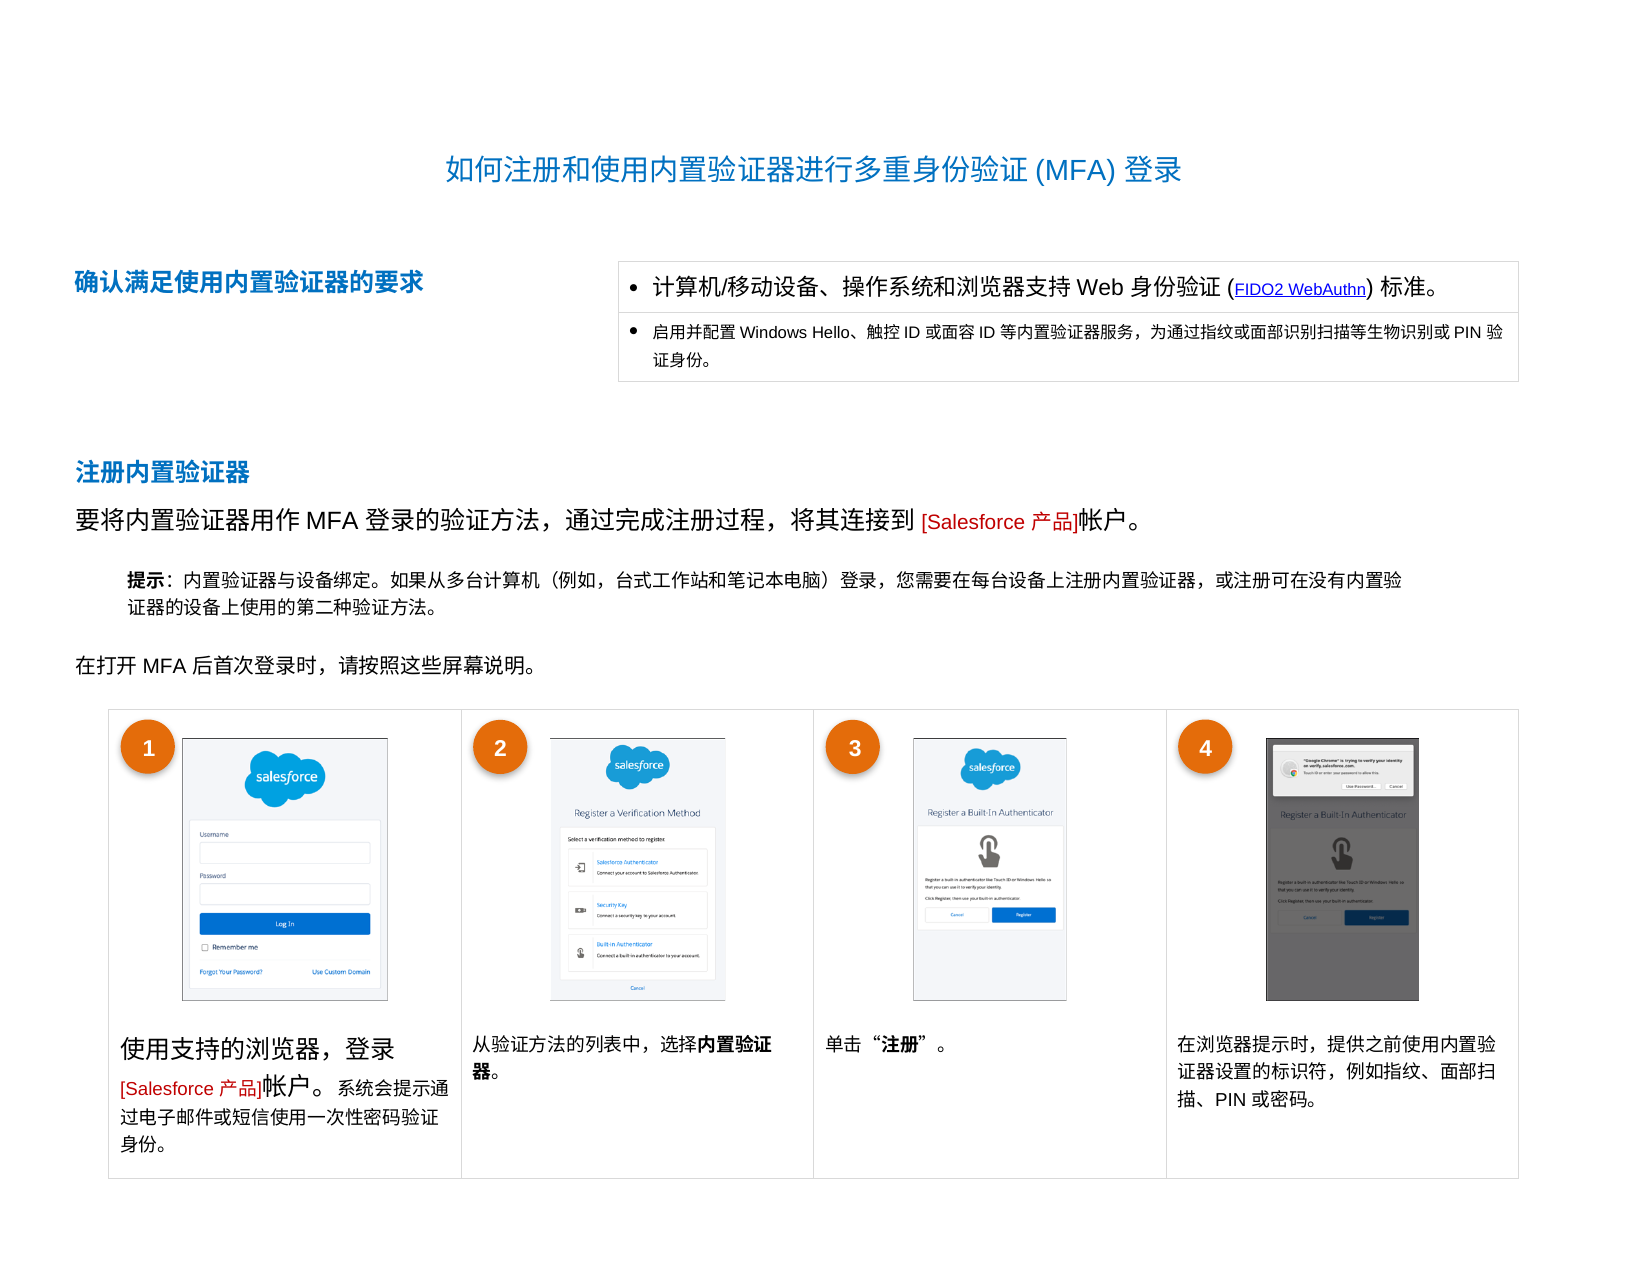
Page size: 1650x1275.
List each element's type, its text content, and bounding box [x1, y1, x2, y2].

table_header 确认满足使用内置验证器的要求 [75, 261, 618, 381]
picture [550, 738, 725, 1001]
table_cell 单击“注册”。 [814, 1030, 1166, 1178]
text 如何注册和使用内置验证器进行多重身份验证 (MFA) 登录 [75, 147, 1552, 189]
text 在打开 MFA 后首次登录时，请按照这些屏幕说明。 [75, 649, 1552, 679]
table_header [462, 710, 813, 1030]
table_header [109, 710, 461, 1030]
text 要将内置验证器用作 MFA 登录的验证方法，通过完成注册过程，将其连接到 [Salesforce 产品]帐户。 [75, 501, 1552, 537]
table_header 计算机/移动设备、操作系统和浏览器支持 Web 身份验证 (FIDO2 WebAuthn) 标准。 [619, 262, 1518, 312]
text 注册内置验证器 [75, 452, 1552, 488]
picture [182, 738, 388, 1001]
picture [913, 738, 1067, 1001]
table_cell 使用支持的浏览器，登录 [Salesforce 产品]帐户。系统会提示通过电子邮件或短信使用一次性密码验证身份。 [109, 1030, 461, 1178]
table_cell 启用并配置 Windows Hello、触控 ID 或面容 ID 等内置验证器服务，为通过指纹或面部识别扫描等生物识别或 PIN 验证身份。 [619, 313, 1518, 381]
text 提示：内置验证器与设备绑定。如果从多台计算机（例如，台式工作站和笔记本电脑）登录，您需要在每台设备上注册内置验证器，或注册可在没有内置验证器的设备上使用的第二种验证方法。 [127, 566, 1402, 620]
picture [1266, 738, 1419, 1001]
table_header [1167, 710, 1518, 1030]
table_cell 在浏览器提示时，提供之前使用内置验证器设置的标识符，例如指纹、面部扫描、PIN 或密码。 [1167, 1030, 1518, 1178]
table_cell 从验证方法的列表中，选择内置验证器。 [462, 1030, 813, 1178]
table_header [814, 710, 1166, 1030]
